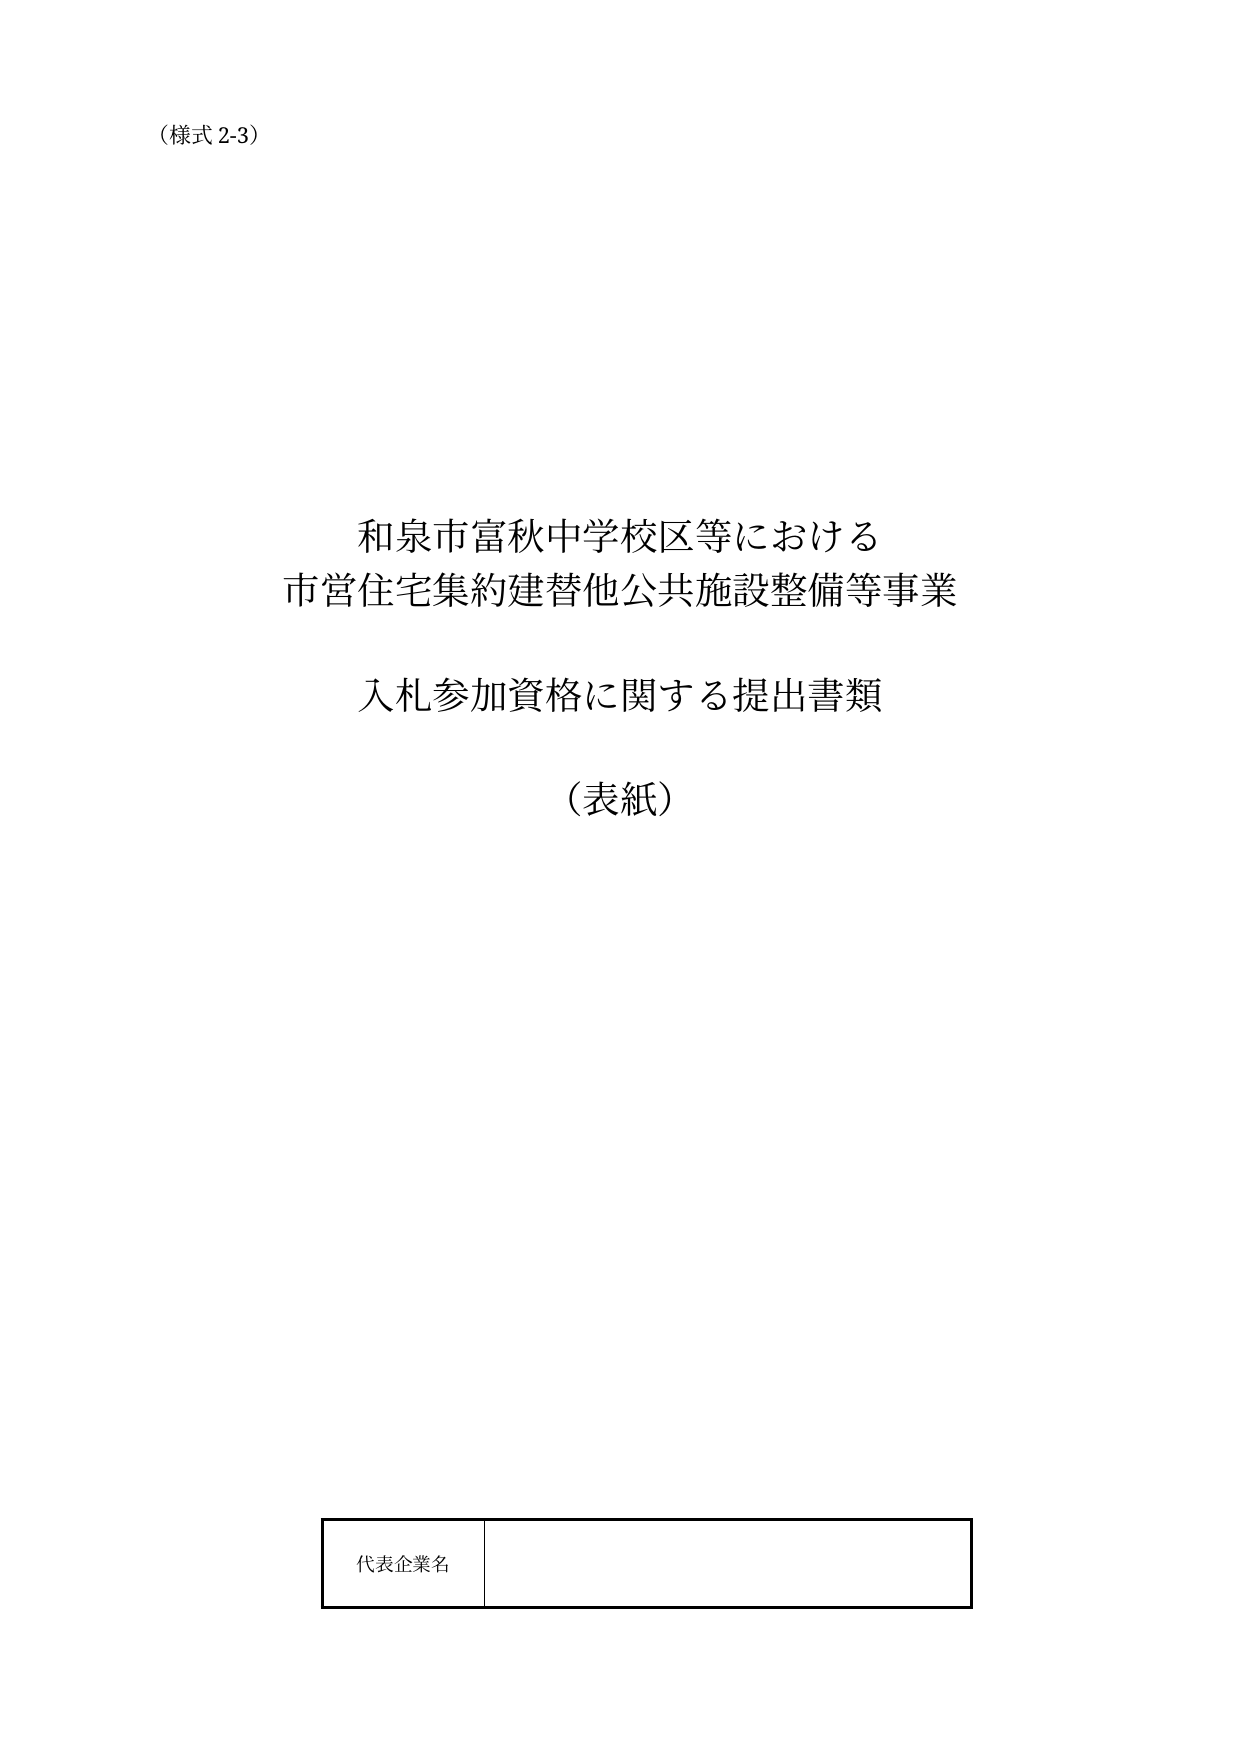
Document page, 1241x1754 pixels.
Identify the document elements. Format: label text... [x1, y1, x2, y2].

table_header [485, 1521, 970, 1606]
text 入札参加資格に関する提出書類 [148, 666, 1092, 720]
text （様式2-3） [148, 118, 1092, 150]
table_header 代表企業名 [324, 1521, 484, 1606]
text （表紙） [148, 771, 1092, 825]
text 市営住宅集約建替他公共施設整備等事業 [148, 561, 1092, 615]
text 和泉市富秋中学校区等における [148, 507, 1092, 561]
